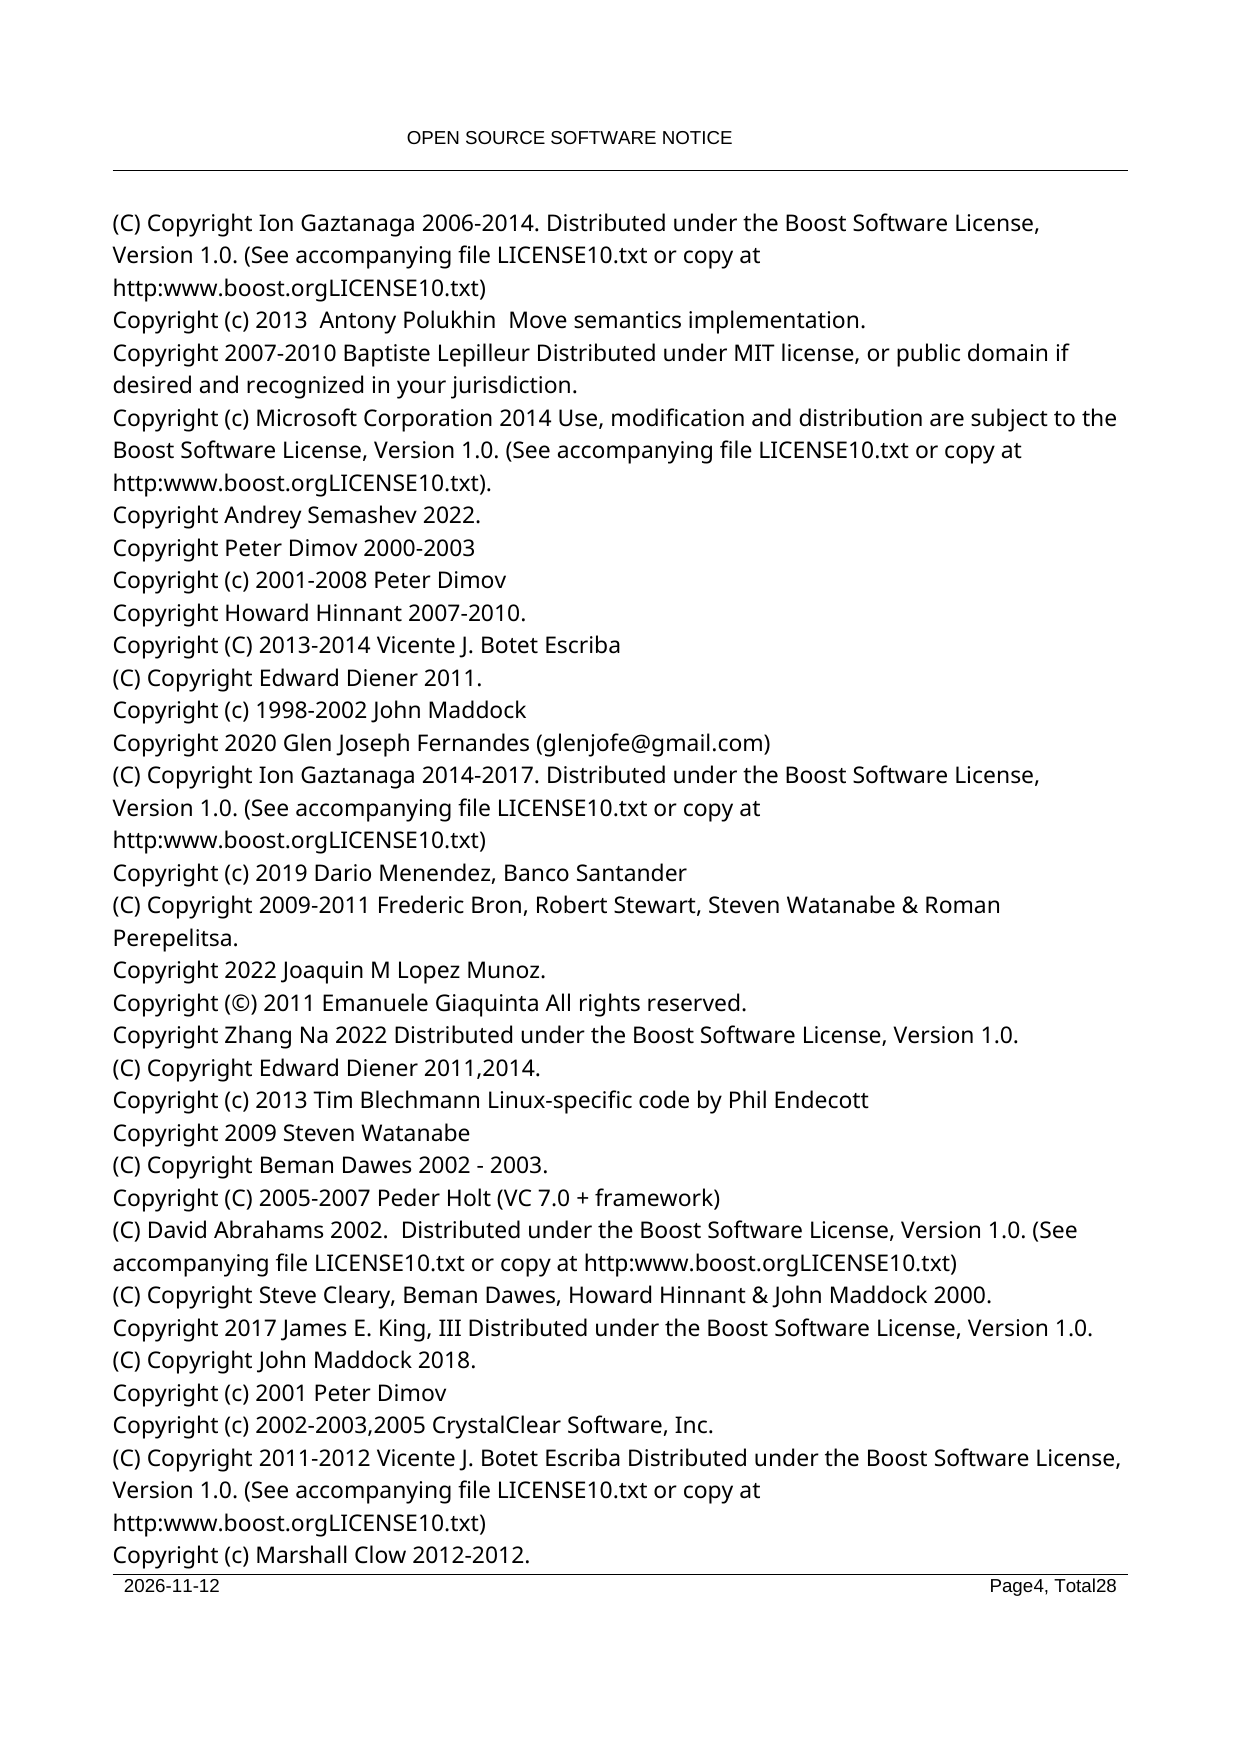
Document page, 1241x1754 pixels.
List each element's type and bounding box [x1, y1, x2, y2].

text [112, 206, 1128, 1571]
